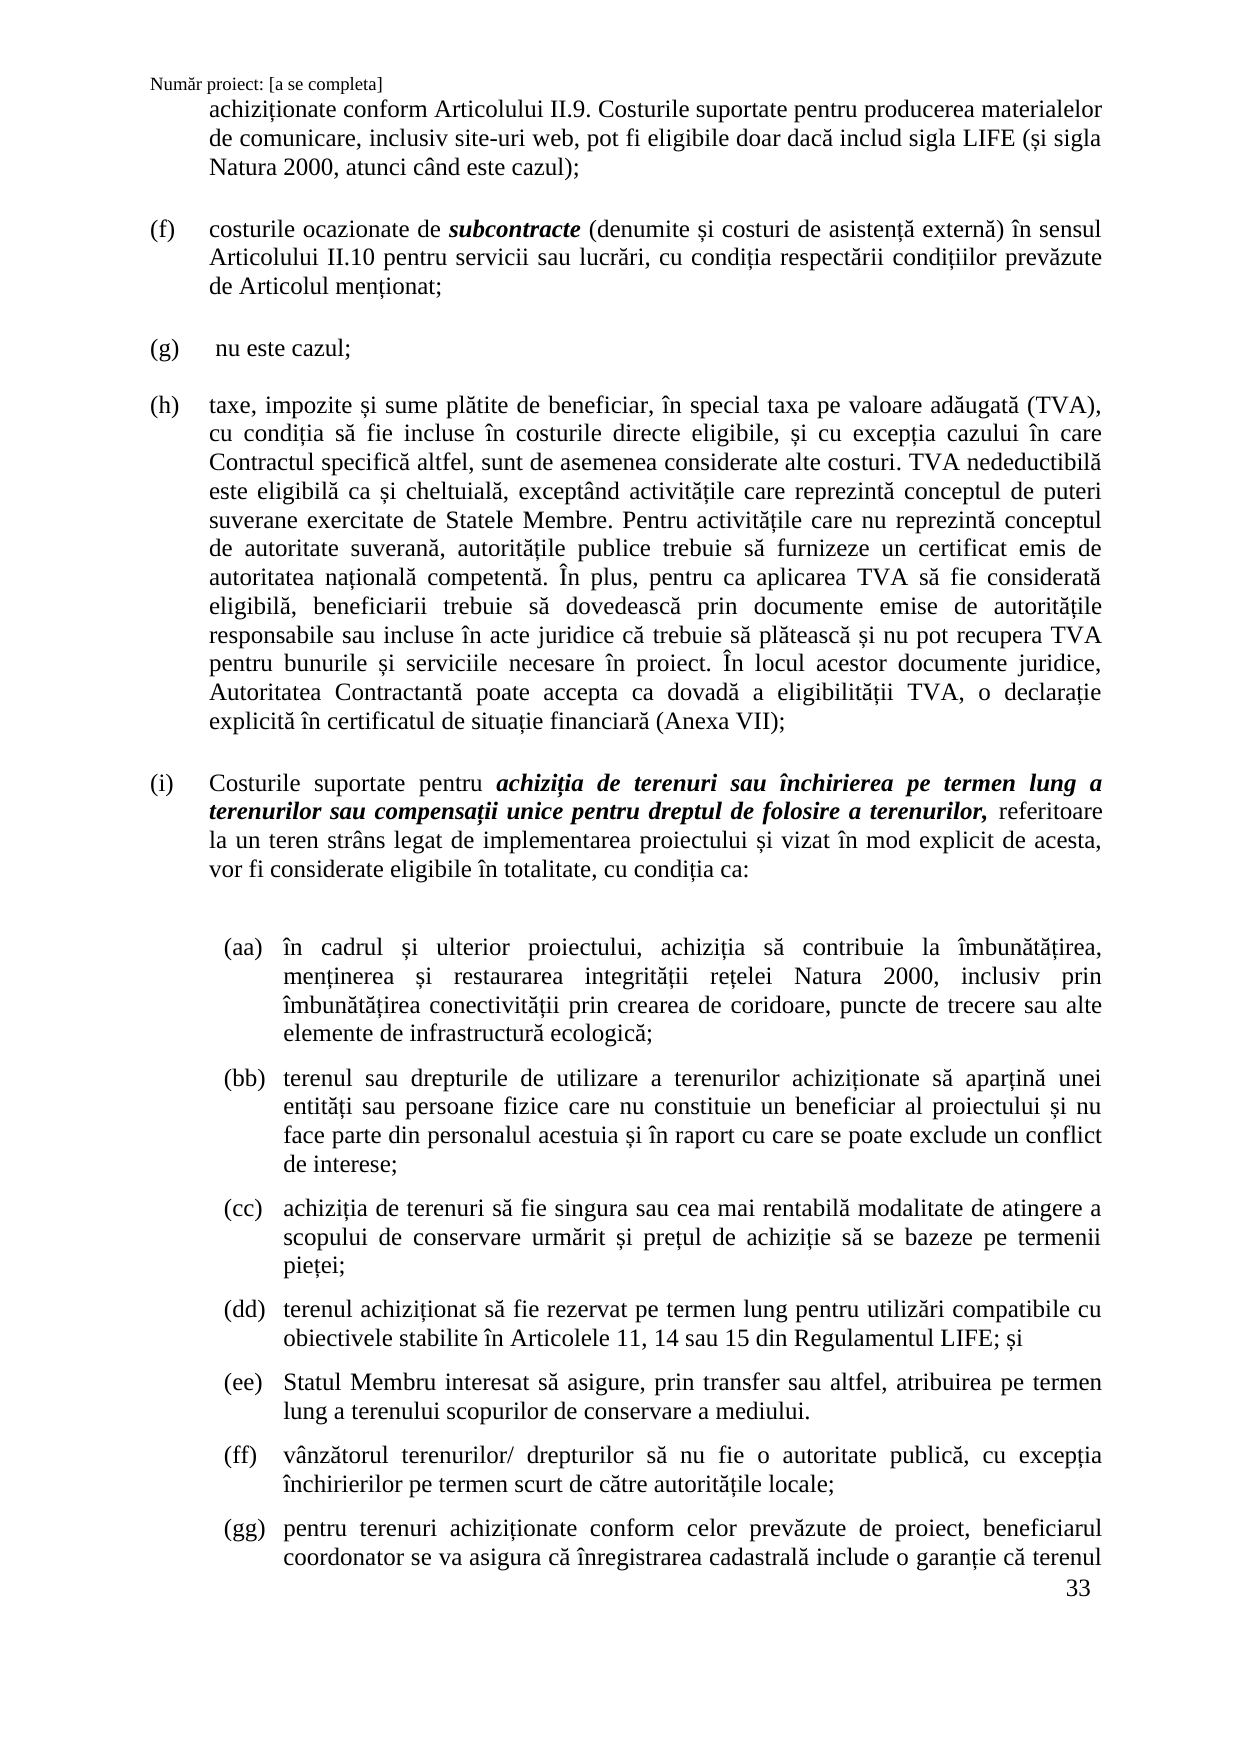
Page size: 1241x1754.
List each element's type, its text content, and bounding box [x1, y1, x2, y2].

text (aa) în cadrul și ulterior proiectului, achiziția să contribuie la îmbunătățirea, menținerea și restaurarea integrității rețelei Natura 2000, inclusiv prin îmbunătățirea conectivității prin crearea de coridoare, puncte de trecere sau alte elemente de infrastructură ecologică; [224, 932, 1103, 1047]
text (ee) Statul Membru interesat să asigure, prin transfer sau altfel, atribuirea pe termen lung a terenului scopurilor de conservare a mediului. [224, 1367, 1103, 1425]
text (cc) achiziția de terenuri să fie singura sau cea mai rentabilă modalitate de atingere a scopului de conservare urmărit și prețul de achiziție să se bazeze pe termenii pieței; [224, 1193, 1103, 1279]
list nu este cazul; [150, 333, 1103, 362]
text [224, 1513, 1103, 1570]
text (bb) terenul sau drepturile de utilizare a terenurilor achiziționate să aparțină unei entități sau persoane fizice care nu constituie un beneficiar al proiectului și nu face parte din personalul acestuia și în raport cu care se poate exclude un conflict de interese; [224, 1063, 1103, 1178]
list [150, 94, 1103, 181]
list taxe, impozite și sume plătite de beneficiar, în special taxa pe valoare adăugată (TVA), cu condiția să fie incluse în costurile directe eligibile, și cu excepția cazului în care Contractul specifică altfel, sunt de asemenea considerate alte costuri. TVA nedeductibilă este eligibilă ca și cheltuială, exceptând activitățile care reprezintă conceptul de puteri suverane exercitate de Statele Membre. Pentru activitățile care nu reprezintă conceptul de autoritate suverană, autoritățile publice trebuie să furnizeze un certificat emis de autoritatea națională competentă. În plus, pentru ca aplicarea TVA să fie considerată eligibilă, beneficiarii trebuie să dovedească prin documente emise de autoritățile responsabile sau incluse în acte juridice că trebuie să plătească și nu pot recupera TVA pentru bunurile și serviciile necesare în proiect. În locul acestor documente juridice, Autoritatea Contractantă poate accepta ca dovadă a eligibilității TVA, o declarație explicită în certificatul de situație financiară (Anexa VII); [150, 390, 1103, 735]
list Costurile suportate pentru achiziția de terenuri sau închirierea pe termen lung a terenurilor sau compensații unice pentru dreptul de folosire a terenurilor, referitoare la un teren strâns legat de implementarea proiectului și vizat în mod explicit de acesta, vor fi considerate eligibile în totalitate, cu condiția ca: [150, 768, 1103, 883]
text (ff) vânzătorul terenurilor/ drepturilor să nu fie o autoritate publică, cu excepția închirierilor pe termen scurt de către autoritățile locale; [224, 1440, 1103, 1498]
list costurile ocazionate de subcontracte (denumite și costuri de asistență externă) în sensul Articolului II.10 pentru servicii sau lucrări, cu condiția respectării condițiilor prevăzute de Articolul menționat; [150, 214, 1103, 300]
text (dd) terenul achiziționat să fie rezervat pe termen lung pentru utilizări compatibile cu obiectivele stabilite în Articolele 11, 14 sau 15 din Regulamentul LIFE; și [224, 1294, 1103, 1352]
